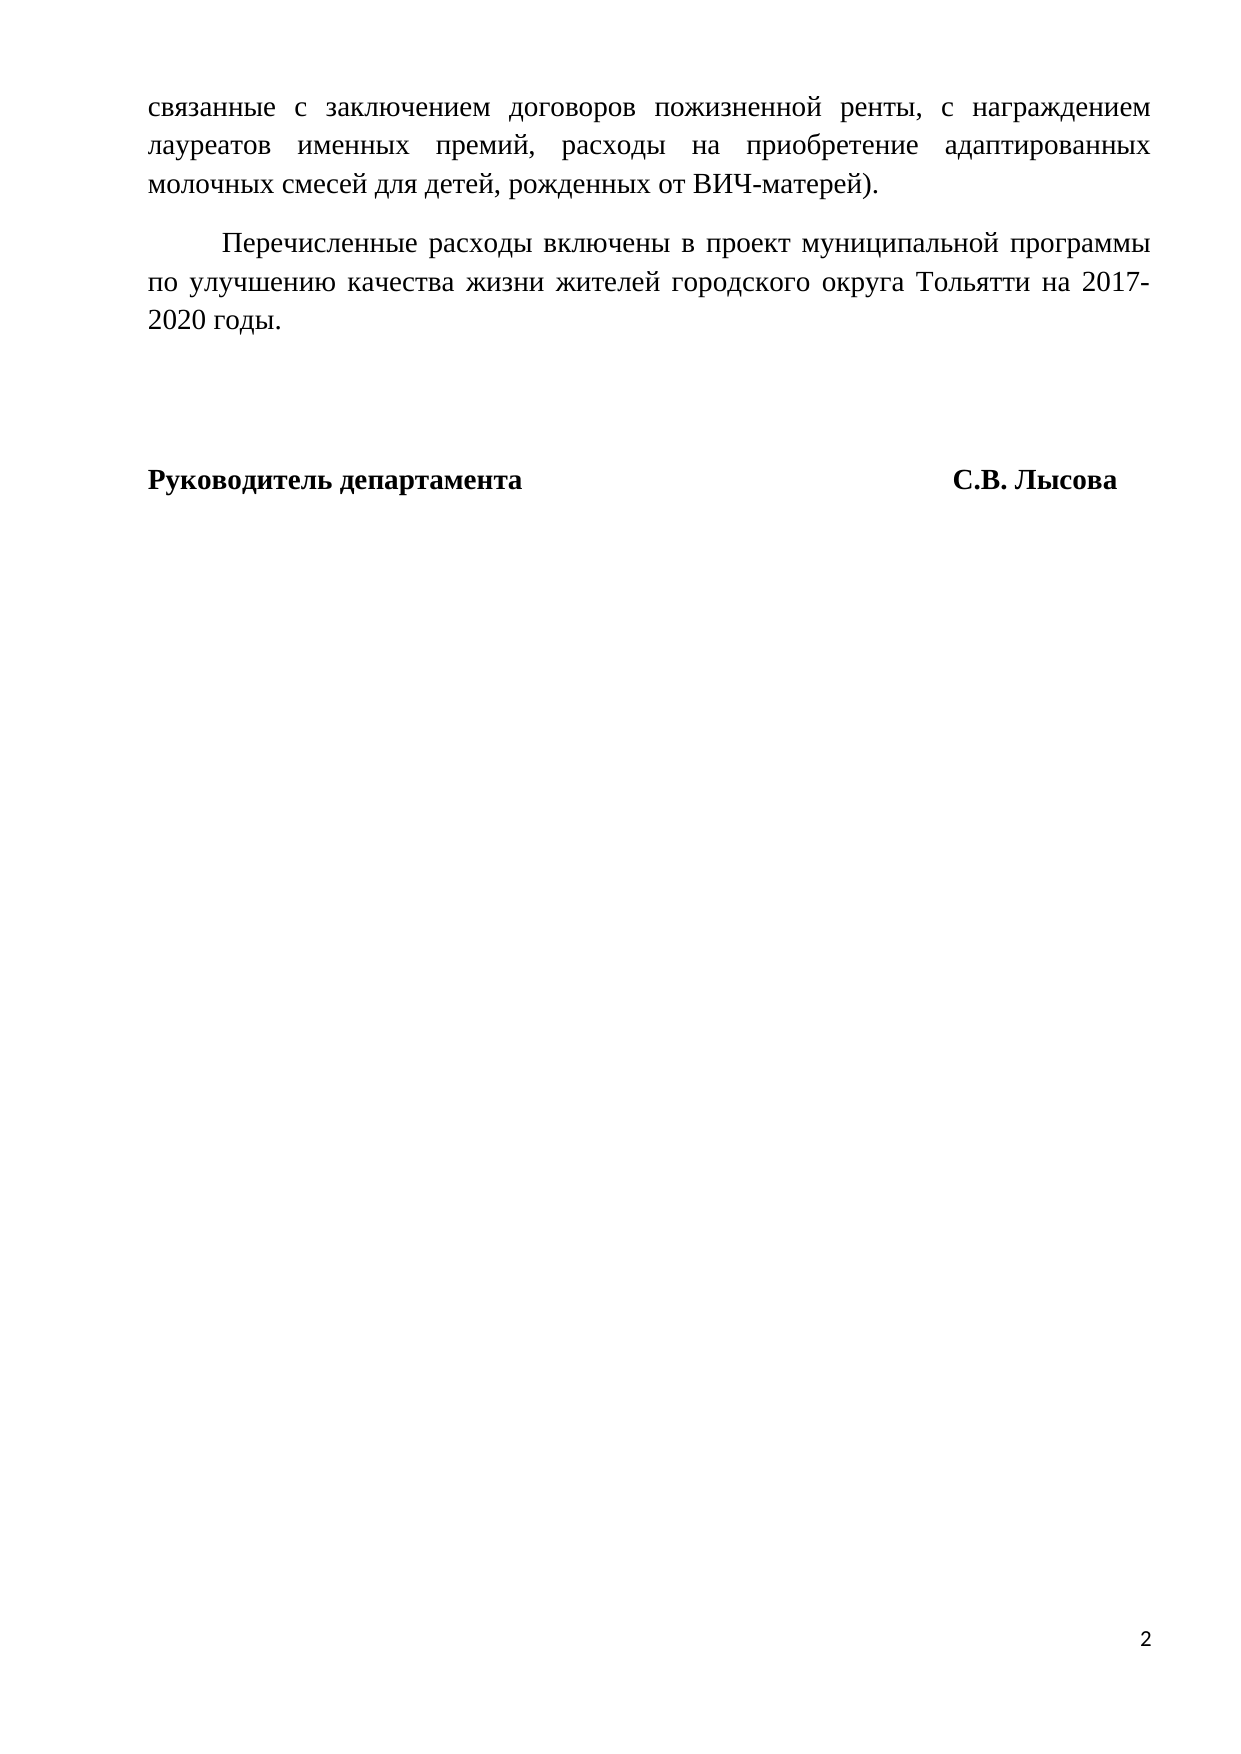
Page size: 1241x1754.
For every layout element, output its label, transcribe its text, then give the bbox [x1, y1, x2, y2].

text Руководитель департамента С.В. Лысова [148, 462, 1152, 496]
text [148, 89, 1152, 199]
text Перечисленные расходы включены в проект муниципальной программы по улучшению качества жизни жителей городского округа Тольятти на 2017-2020 годы. [148, 225, 1152, 336]
